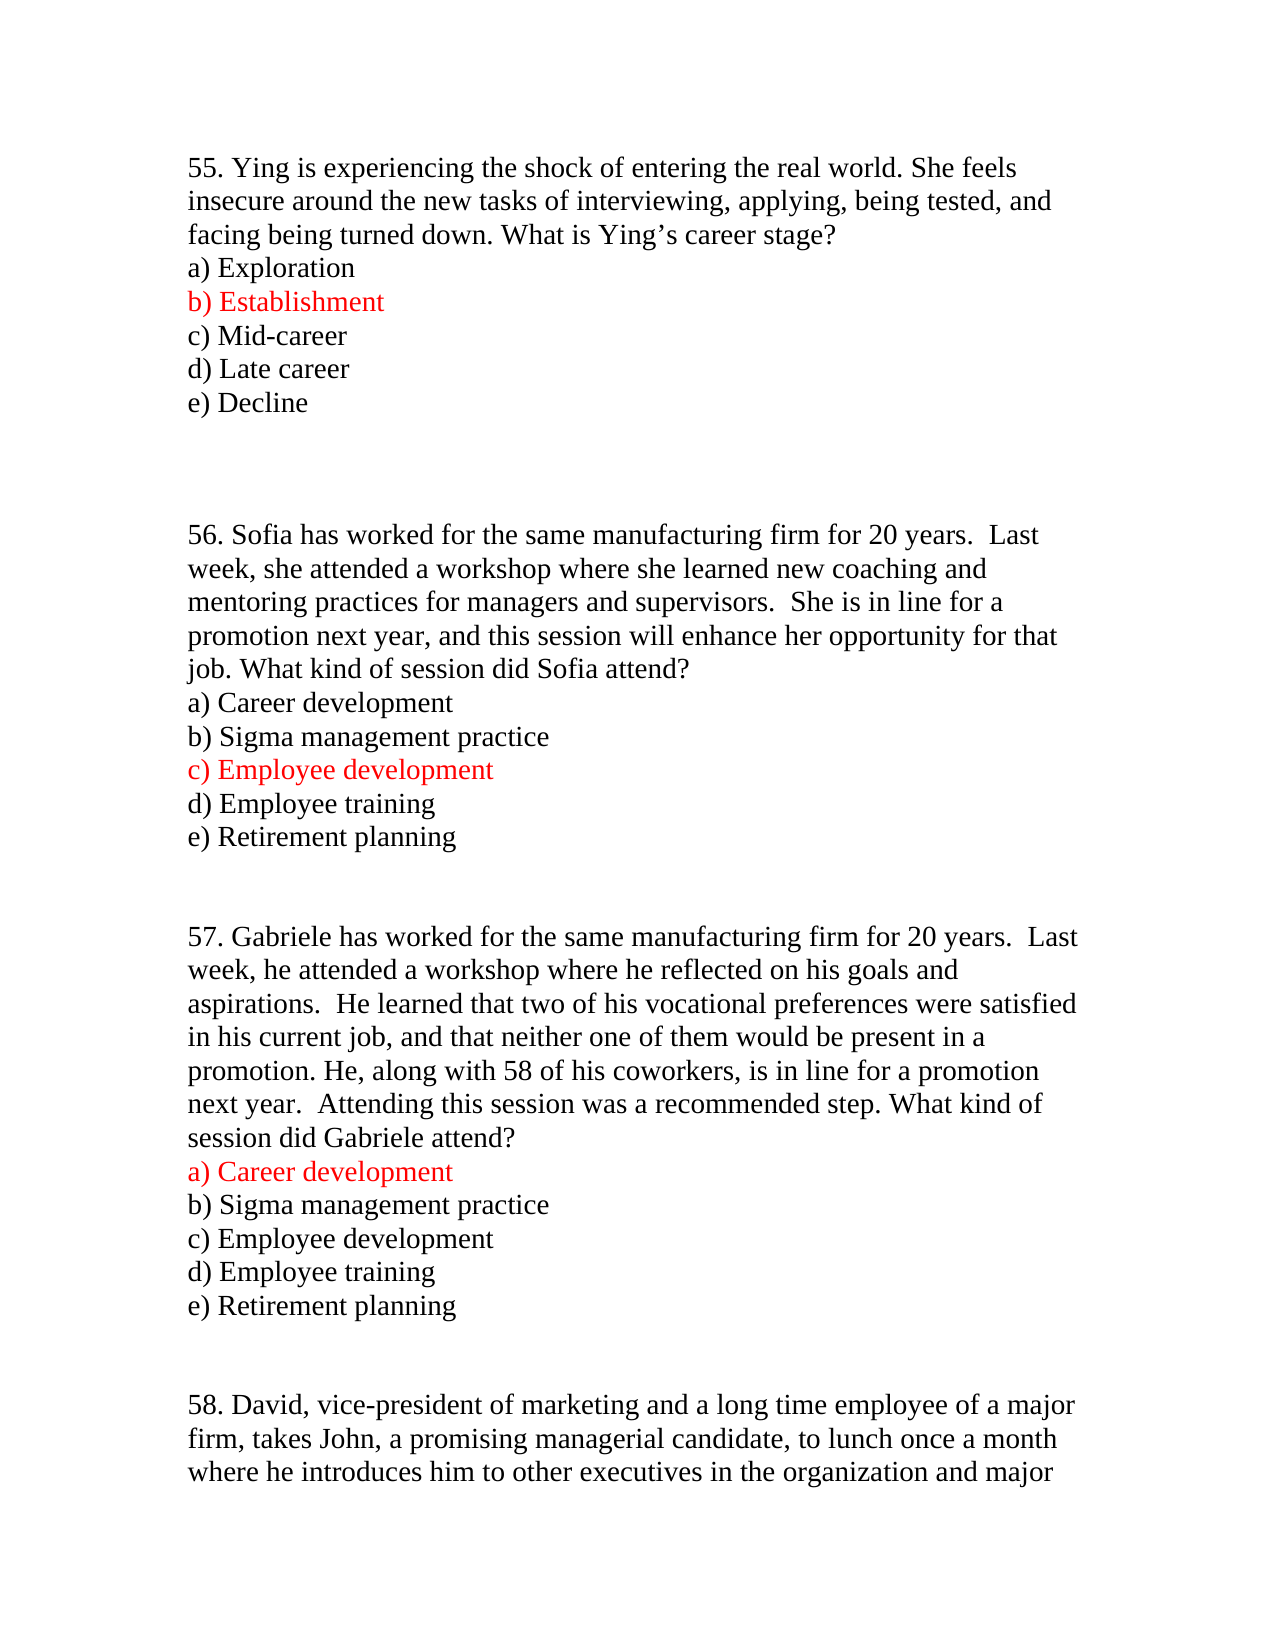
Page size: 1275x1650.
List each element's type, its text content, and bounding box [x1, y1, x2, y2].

text a) Career development [187, 1154, 1087, 1187]
text d) Employee training [187, 786, 1087, 819]
text e) Retirement planning [187, 819, 1087, 853]
text e) Retirement planning [187, 1288, 1087, 1321]
text 56. Sofia has worked for the same manufacturing firm for 20 years. Last week, she attended a workshop where she learned new coaching and mentoring practices for managers and supervisors. She is in line for a promotion next year, and this session will enhance her opportunity for that job. What kind of session did Sofia attend? [187, 517, 1087, 685]
text b) Sigma management practice [187, 719, 1087, 752]
text b) Establishment [187, 284, 1087, 318]
text a) Career development [187, 685, 1087, 719]
text 55. Ying is experiencing the shock of entering the real world. She feels insecure around the new tasks of interviewing, applying, being tested, and facing being turned down. What is Ying’s career stage? [187, 150, 1087, 251]
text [187, 1387, 1087, 1488]
text d) Employee training [187, 1254, 1087, 1288]
text c) Employee development [187, 1221, 1087, 1254]
text b) Sigma management practice [187, 1187, 1087, 1221]
text c) Mid-career [187, 318, 1087, 351]
text c) Employee development [187, 752, 1087, 786]
text 57. Gabriele has worked for the same manufacturing firm for 20 years. Last week, he attended a workshop where he reflected on his goals and aspirations. He learned that two of his vocational preferences were satisfied in his current job, and that neither one of them would be present in a promotion. He, along with 58 of his coworkers, is in line for a promotion next year. Attending this session was a recommended step. What kind of session did Gabriele attend? [187, 919, 1087, 1154]
text e) Decline [187, 385, 1087, 418]
text d) Late career [187, 351, 1087, 385]
text a) Exploration [187, 251, 1087, 284]
